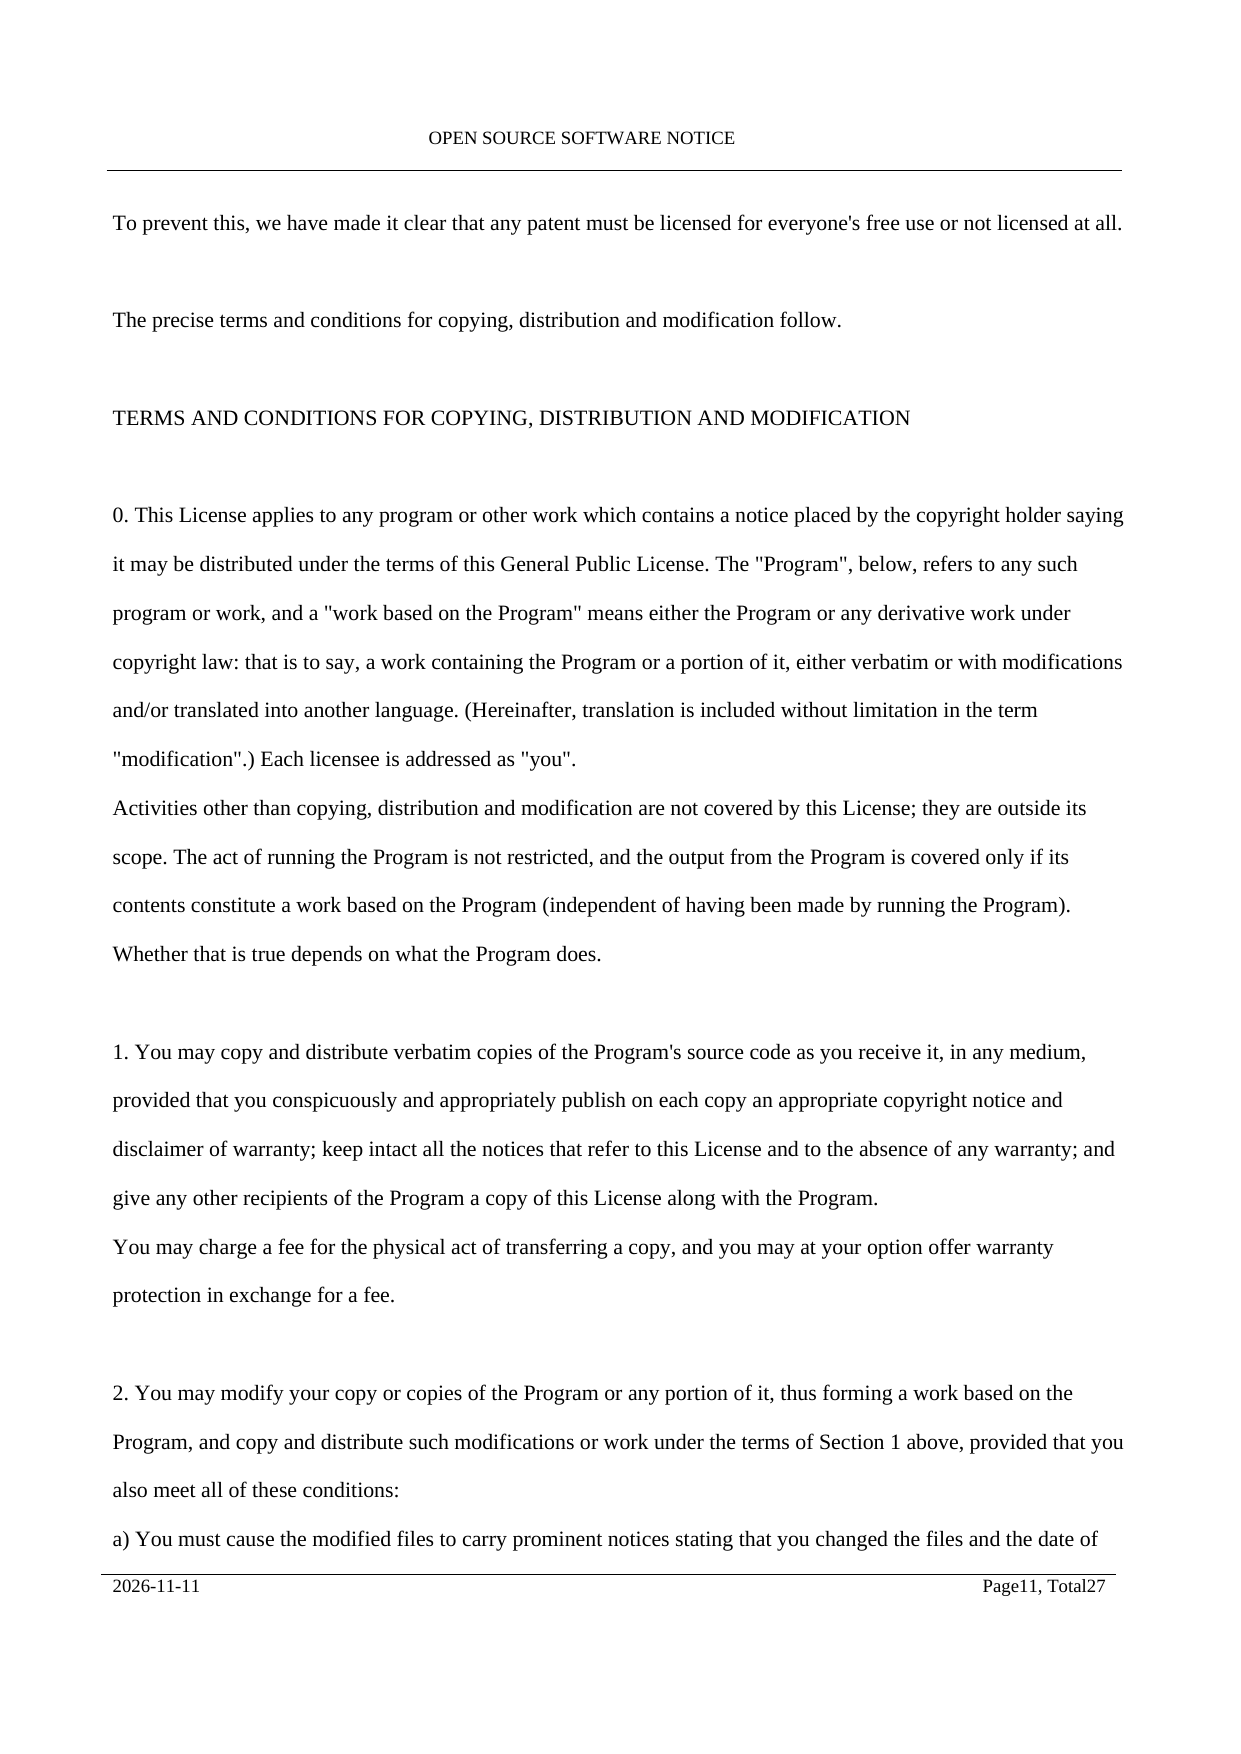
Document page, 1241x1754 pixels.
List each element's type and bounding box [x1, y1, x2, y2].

text [112, 206, 1128, 1555]
